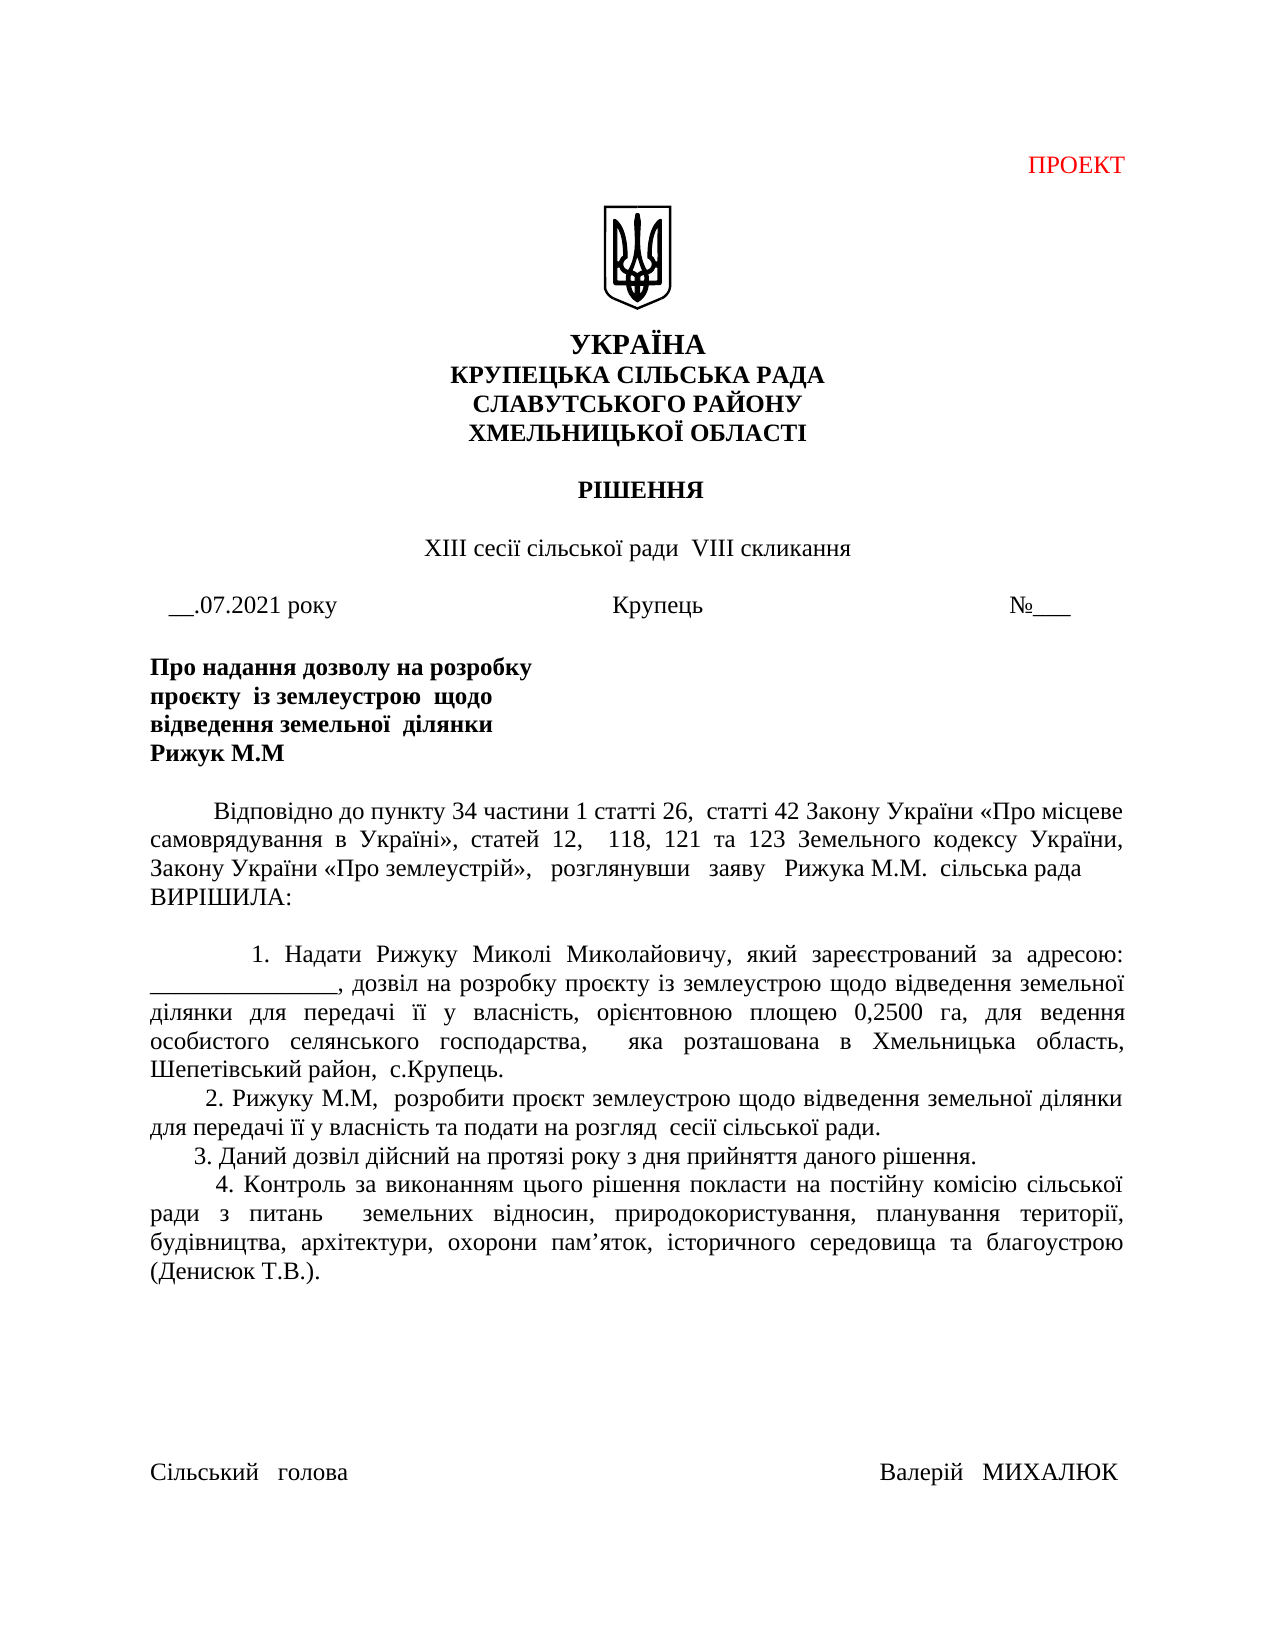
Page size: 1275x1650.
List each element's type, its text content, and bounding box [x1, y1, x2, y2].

text ВИРІШИЛА: [150, 882, 1125, 911]
text РІШЕННЯ [150, 475, 1125, 504]
text СЛАВУТСЬКОГО РАЙОНУ [150, 389, 1125, 418]
text 4. Контроль за виконанням цього рішення покласти на постійну комісію сільської ради з питань земельних відносин, природокористування, планування території, будівництва, архітектури, охорони пам’яток, історичного середовища та благоустрою (Денисюк Т.В.). [150, 1169, 1125, 1284]
text __.07.2021 року Крупець №___ [150, 590, 1125, 619]
text Рижук М.М [150, 738, 1125, 767]
text 3. Даний дозвіл дійсний на протязі року з дня прийняття даного рішення. [150, 1141, 1125, 1169]
text 2. Рижуку М.М, розробити проєкт землеустрою щодо відведення земельної ділянки для передачі її у власність та подати на розгляд сесії сільської ради. [150, 1083, 1125, 1141]
text Відповідно до пункту 34 частини 1 статті 26, статті 42 Закону України «Про місцеве самоврядування в Україні», статей 12, 118, 121 та 123 Земельного кодексу України, Закону України «Про землеустрій», розглянувши заяву Рижука М.М. сільська рада [150, 796, 1125, 882]
text УКРАЇНА [150, 327, 1125, 360]
text КРУПЕЦЬКА СІЛЬСЬКА РАДА [150, 360, 1125, 389]
text ХМЕЛЬНИЦЬКОЇ ОБЛАСТІ [150, 418, 1125, 447]
text відведення земельної ділянки [150, 709, 1125, 738]
text проєкту із землеустрою щодо [150, 681, 1125, 709]
text 1. Надати Рижуку Миколі Миколайовичу, який зареєстрований за адресою: _______________, дозвіл на розробку проєкту із землеустрою щодо відведення земельної ділянки для передачі її у власність, орієнтовною площею 0,2500 га, для ведення особистого селянського господарства, яка розташована в Хмельницька область, Шепетівський район, с.Крупець. [150, 939, 1125, 1083]
text Про надання дозволу на розробку [150, 652, 1125, 681]
text Сільський голова Валерій МИХАЛЮК [150, 1457, 1125, 1486]
text ПРОЕКТ [150, 150, 1125, 179]
text ХІІI сесії сільської ради VІІІ скликання [150, 533, 1125, 562]
